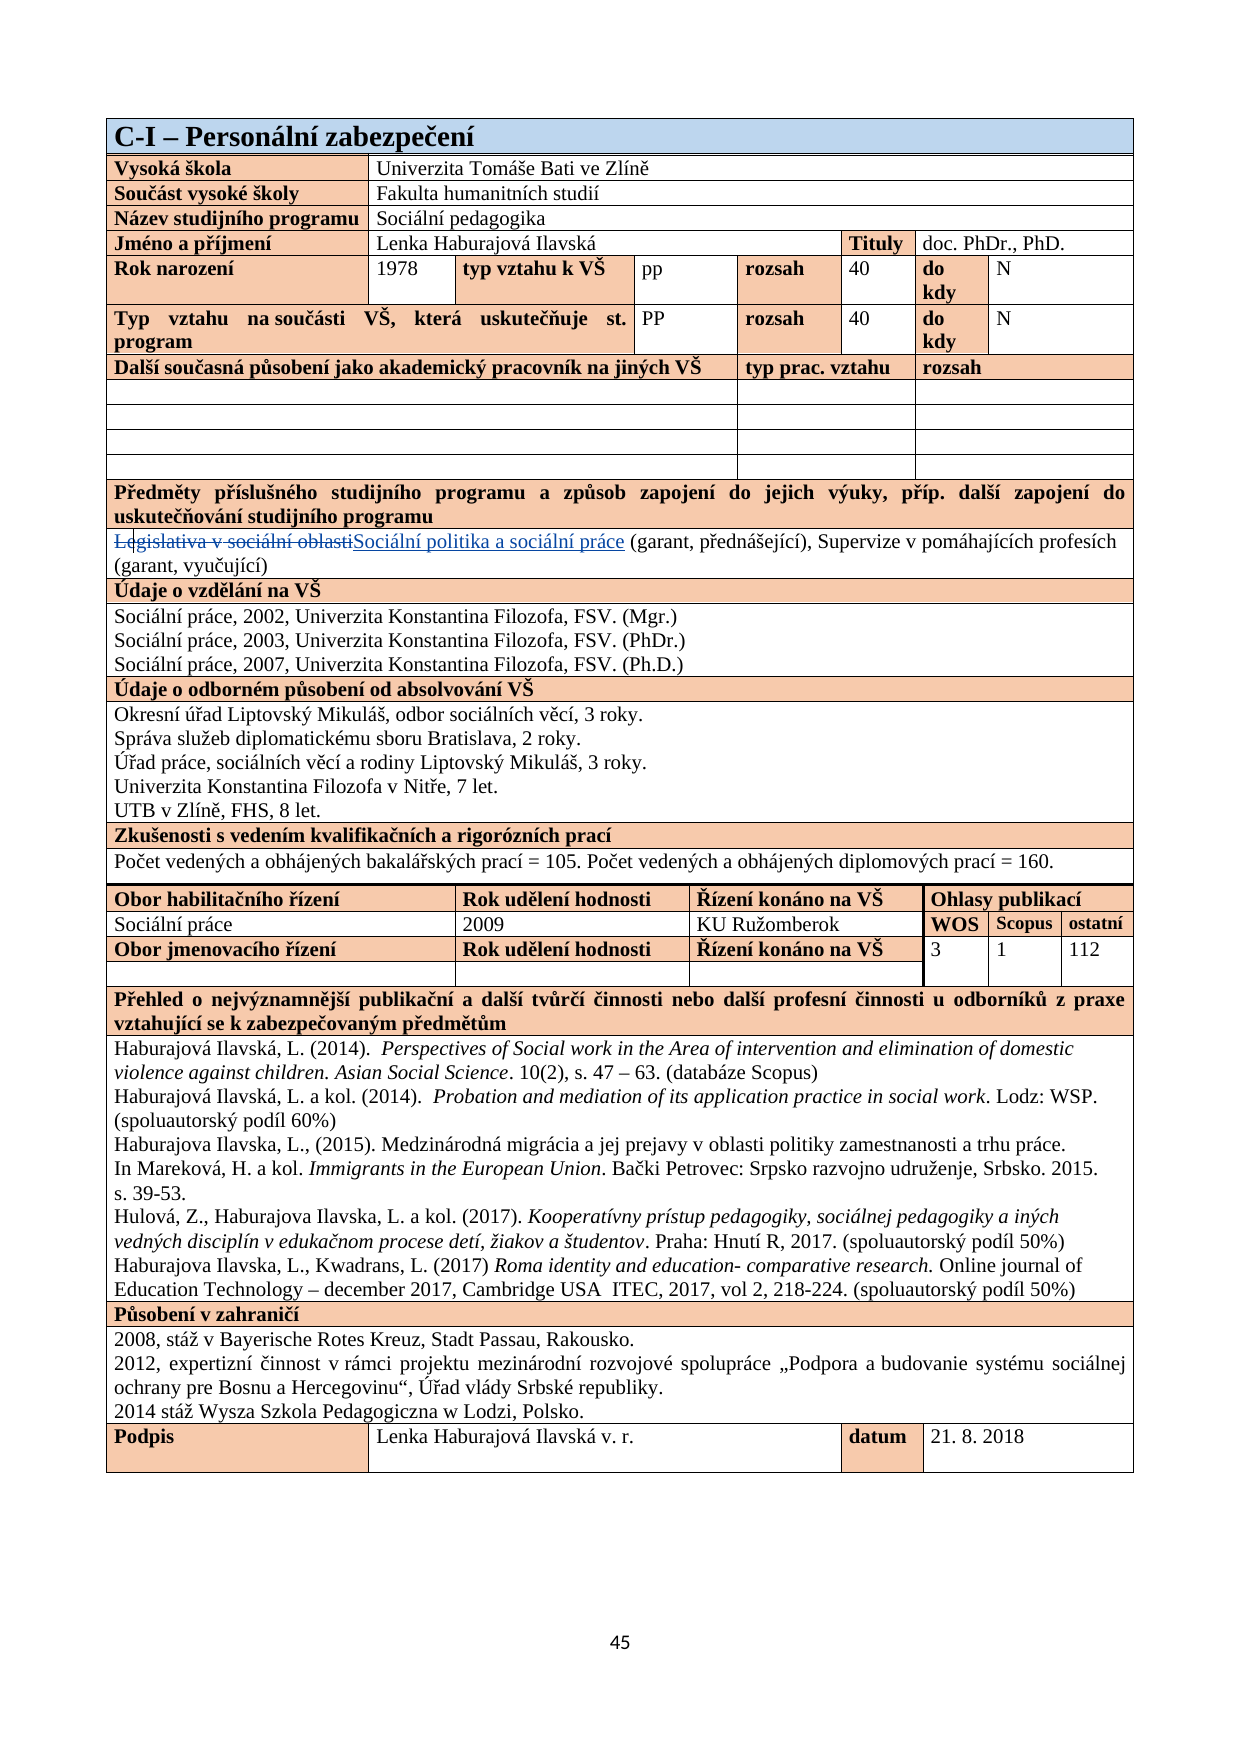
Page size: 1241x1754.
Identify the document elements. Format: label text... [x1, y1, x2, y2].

table_cell Řízení konáno na VŠ [690, 886, 922, 911]
table_cell Tituly [842, 231, 915, 255]
table_cell do kdy [916, 256, 988, 304]
table_cell Sociální práce [107, 912, 455, 936]
table_cell [738, 430, 915, 454]
table_cell Rok udělení hodnosti [456, 886, 689, 911]
table_cell Haburajová Ilavská, L. (2014). Perspectives of Social work in the Area of intervention and elimination of domestic violence against children. Asian Social Science. 10(2), s. 47 – 63. (databáze Scopus) Haburajová Ilavská, L. a kol. (2014). Probation and mediation of its application practice in social work. Lodz: WSP. (spoluautorský podíl 60%) Haburajova Ilavska, L., (2015). Medzinárodná migrácia a jej prejavy v oblasti politiky zamestnanosti a trhu práce. In Mareková, H. a kol. Immigrants in the European Union. Bački Petrovec: Srpsko razvojno udruženje, Srbsko. 2015. s. 39-53. Hulová, Z., Haburajova Ilavska, L. a kol. (2017). Kooperatívny prístup pedagogiky, sociálnej pedagogiky a iných vedných disciplín v edukačnom procese detí, žiakov a študentov. Praha: Hnutí R, 2017. (spoluautorský podíl 50%) Haburajova Ilavska, L., Kwadrans, L. (2017) Roma identity and education- comparative research. Online journal of Education Technology – december 2017, Cambridge USA ITEC, 2017, vol 2, 218-224. (spoluautorský podíl 50%) [107, 1036, 1133, 1301]
table_cell Přehled o nejvýznamnější publikační a další tvůrčí činnosti nebo další profesní činnosti u odborníků z praxe vztahující se k zabezpečovaným předmětům [107, 987, 1133, 1035]
table_cell do kdy [916, 305, 988, 353]
table_cell datum [842, 1424, 923, 1472]
table_cell 112 [1062, 937, 1133, 986]
table_cell Působení v zahraničí [107, 1302, 1133, 1326]
table_cell rozsah [738, 256, 841, 304]
table_cell Typ vztahu na součásti VŠ, která uskutečňuje st. program [107, 305, 634, 353]
table_cell [738, 455, 915, 479]
table_cell Součást vysoké školy [107, 181, 368, 205]
table_cell [456, 962, 689, 986]
table_cell Scopus [989, 912, 1061, 936]
table_cell [916, 405, 1133, 429]
table_cell Počet vedených a obhájených bakalářských prací = 105. Počet vedených a obhájených diplomových prací = 160. [107, 849, 1133, 883]
table_cell Řízení konáno na VŠ [690, 937, 922, 961]
table_cell [738, 380, 915, 404]
table_cell Rok narození [107, 256, 368, 304]
table_cell [107, 430, 737, 454]
table_cell Obor habilitačního řízení [107, 886, 455, 911]
table_cell rozsah [738, 305, 841, 353]
table_cell 21. 8. 2018 [924, 1424, 1133, 1472]
table_cell typ prac. vztahu [738, 355, 915, 379]
table_cell Univerzita Tomáše Bati ve Zlíně [369, 156, 1133, 180]
table_cell Vysoká škola [107, 156, 368, 180]
table_cell Okresní úřad Liptovský Mikuláš, odbor sociálních věcí, 3 roky. Správa služeb diplomatickému sboru Bratislava, 2 roky. Úřad práce, sociálních věcí a rodiny Liptovský Mikuláš, 3 roky. Univerzita Konstantina Filozofa v Nitře, 7 let. UTB v Zlíně, FHS, 8 let. [107, 702, 1133, 822]
table_cell 2009 [456, 912, 689, 936]
table_cell typ vztahu k VŠ [456, 256, 634, 304]
table_cell Další současná působení jako akademický pracovník na jiných VŠ [107, 355, 737, 379]
table_cell [916, 455, 1133, 479]
table_cell (garant, přednášející), Supervize v pomáhajících profesích (garant, vyučující) [107, 529, 1133, 577]
table_cell Název studijního programu [107, 206, 368, 230]
table_cell Zkušenosti s vedením kvalifikačních a rigorózních prací [107, 823, 1133, 848]
table_cell Lenka Haburajová Ilavská [369, 231, 841, 255]
table_cell [107, 380, 737, 404]
table_cell doc. PhDr., PhD. [916, 231, 1133, 255]
table_cell [916, 380, 1133, 404]
table_cell 40 [842, 305, 915, 353]
table_cell rozsah [916, 355, 1133, 379]
table_cell [916, 430, 1133, 454]
table_cell Údaje o odborném působení od absolvování VŠ [107, 677, 1133, 701]
table_cell Obor jmenovacího řízení [107, 937, 455, 961]
table_cell 1978 [369, 256, 455, 304]
table_cell Ohlasy publikací [925, 886, 1133, 911]
table_cell [690, 962, 922, 986]
table_cell Rok udělení hodnosti [456, 937, 689, 961]
table_cell N [989, 256, 1133, 304]
table_cell PP [635, 305, 737, 353]
table_cell [738, 405, 915, 429]
table_cell Sociální práce, 2002, Univerzita Konstantina Filozofa, FSV. (Mgr.) Sociální práce, 2003, Univerzita Konstantina Filozofa, FSV. (PhDr.) Sociální práce, 2007, Univerzita Konstantina Filozofa, FSV. (Ph.D.) [107, 604, 1133, 676]
table_cell Podpis [107, 1424, 368, 1472]
table_cell 2008, stáž v Bayerische Rotes Kreuz, Stadt Passau, Rakousko. 2012, expertizní činnost v rámci projektu mezinárodní rozvojové spolupráce „Podpora a budovanie systému sociálnej ochrany pre Bosnu a Hercegovinu“, Úřad vlády Srbské republiky. 2014 stáž Wysza Szkola Pedagogiczna w Lodzi, Polsko. [107, 1327, 1133, 1423]
table_cell N [989, 305, 1133, 353]
table_cell Předměty příslušného studijního programu a způsob zapojení do jejich výuky, příp. další zapojení do uskutečňování studijního programu [107, 480, 1133, 528]
table_cell KU Ružomberok [690, 912, 922, 936]
table_cell ostatní [1062, 912, 1133, 936]
table_cell [107, 405, 737, 429]
table_cell Údaje o vzdělání na VŠ [107, 579, 1133, 602]
table_cell 3 [925, 937, 988, 986]
table_cell [107, 962, 455, 986]
table_cell Jméno a příjmení [107, 231, 368, 255]
table_cell WOS [925, 912, 988, 936]
table_cell 40 [842, 256, 915, 304]
table_cell Lenka Haburajová Ilavská v. r. [369, 1424, 841, 1472]
table_header C-I – Personální zabezpečení [107, 119, 1133, 153]
table_cell Sociální pedagogika [369, 206, 1133, 230]
table_cell pp [635, 256, 737, 304]
table_cell Fakulta humanitních studií [369, 181, 1133, 205]
table_cell [107, 455, 737, 479]
table_cell 1 [989, 937, 1061, 986]
